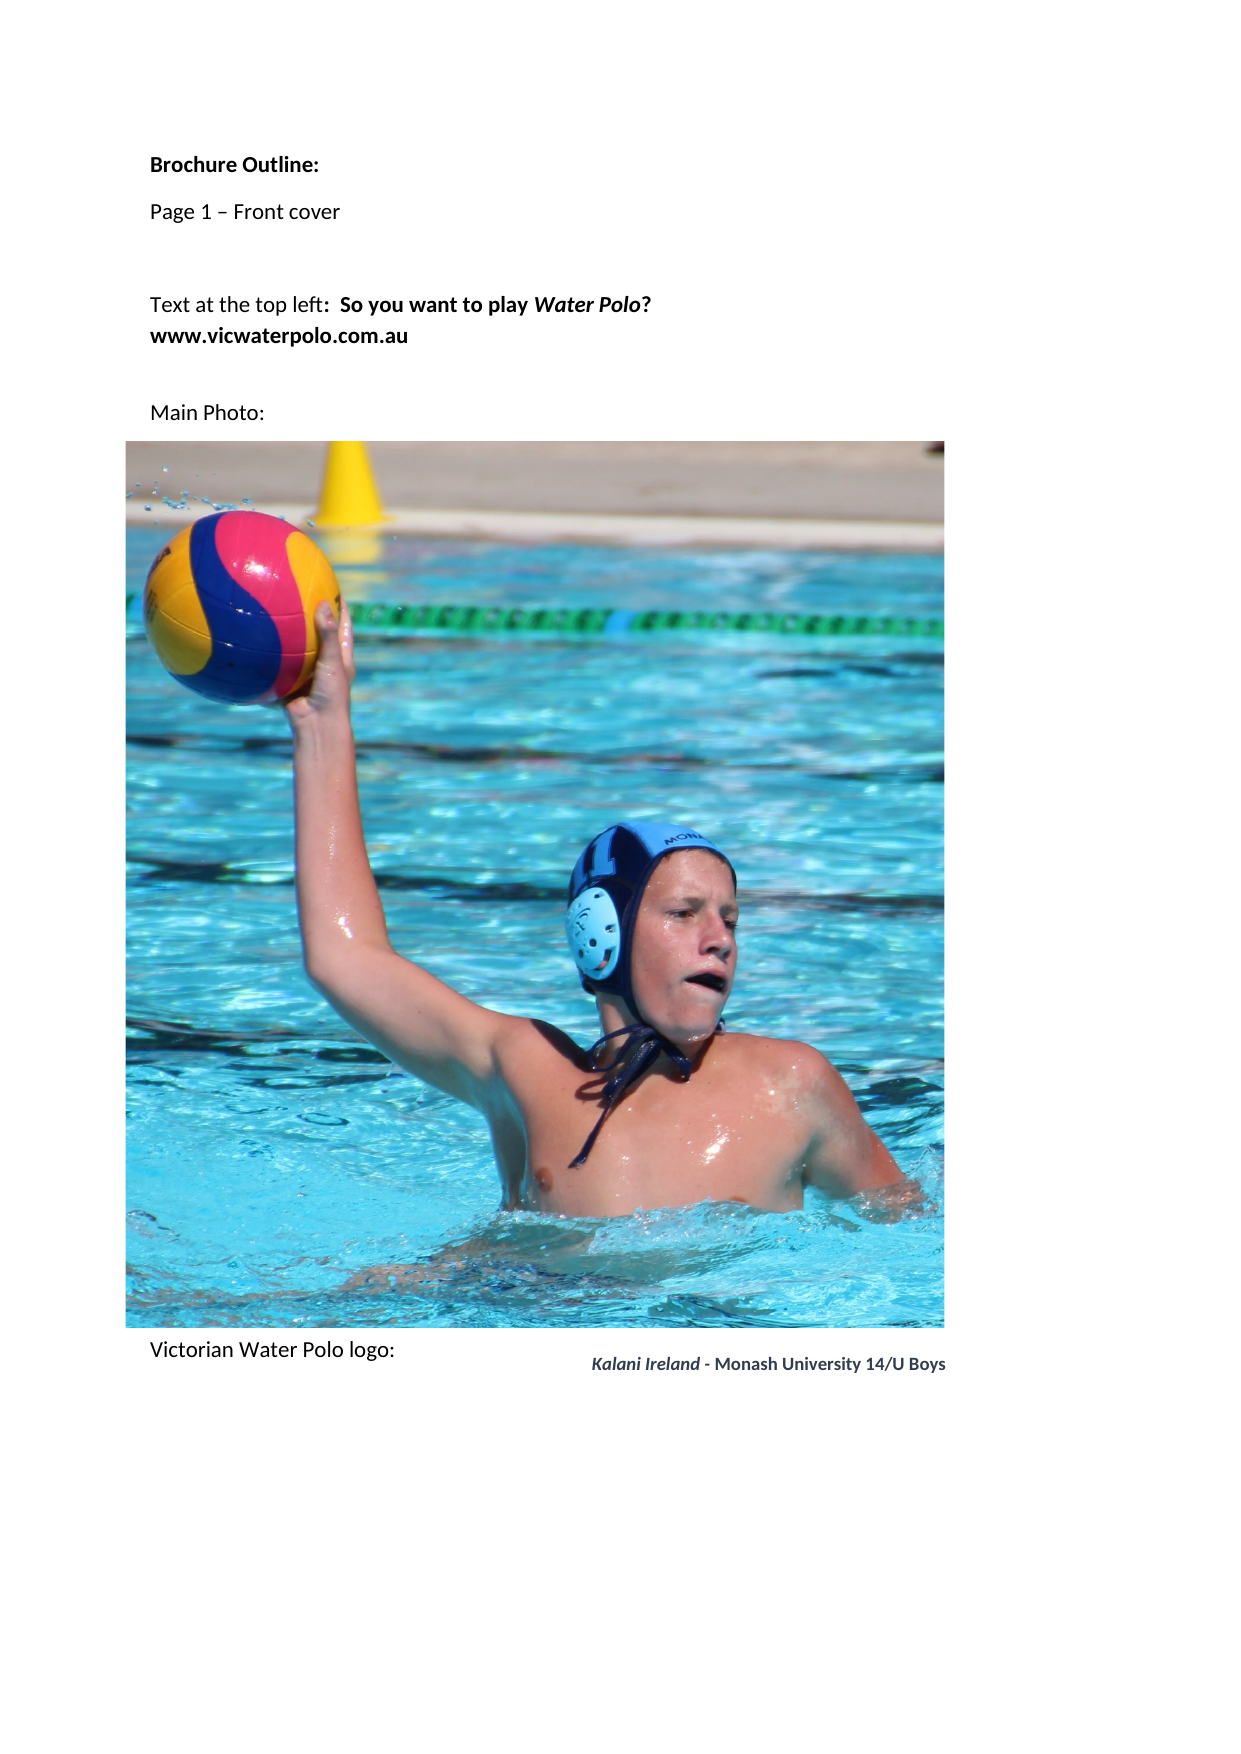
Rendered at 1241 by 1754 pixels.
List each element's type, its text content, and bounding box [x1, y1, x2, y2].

text Brochure Outline: [150, 150, 1090, 178]
text Main Photo: [150, 398, 1090, 426]
text Text at the top left: So you want to play Water Polo? [150, 291, 1090, 319]
text www.vicwaterpolo.com.au [150, 321, 1090, 349]
text Page 1 – Front cover [150, 197, 1090, 225]
picture [125, 441, 945, 1328]
text Victorian Water Polo logo: [150, 1335, 1090, 1363]
